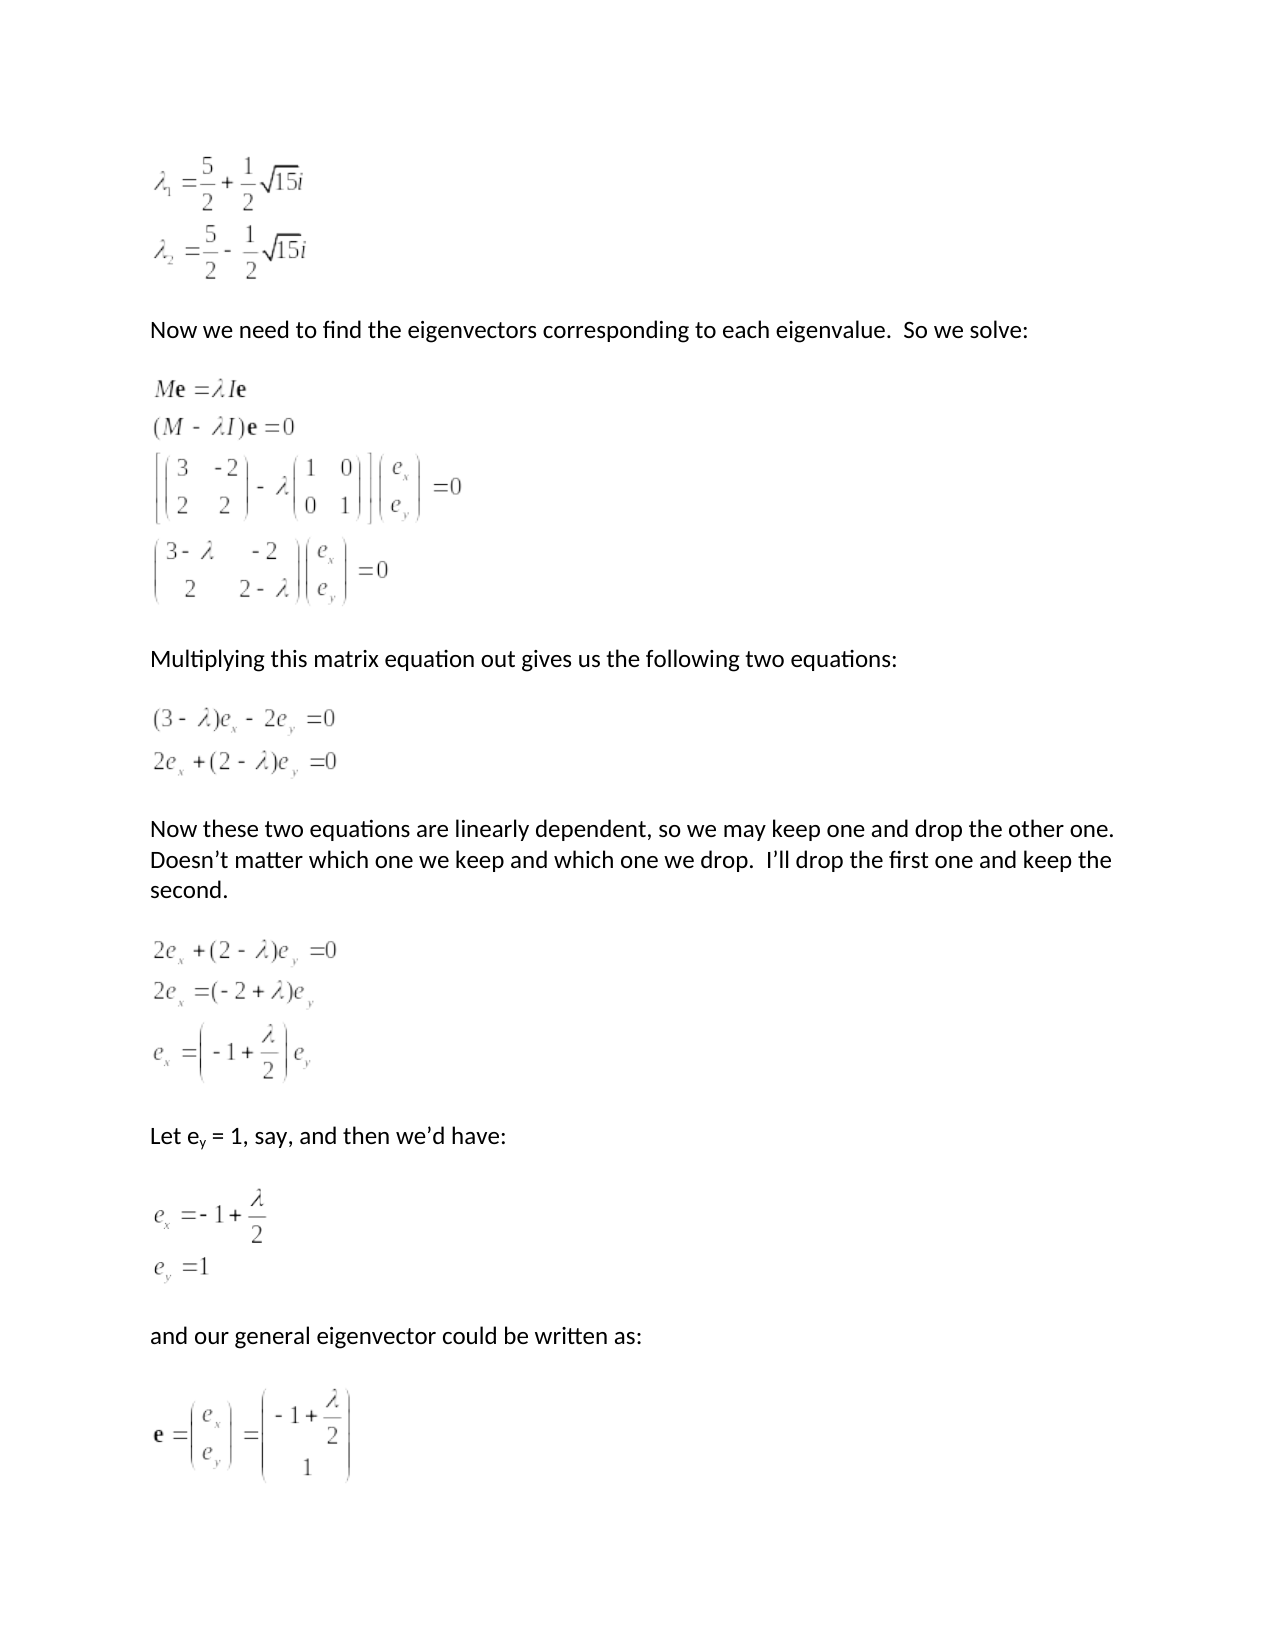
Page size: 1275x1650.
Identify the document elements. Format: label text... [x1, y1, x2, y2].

text Now these two equations are linearly dependent, so we may keep one and drop the other one. Doesn’t matter which one we keep and which one we drop. I’ll drop the first one and keep the second. [150, 814, 1125, 905]
text Multiplying this matrix equation out gives us the following two equations: [150, 643, 1125, 673]
text and our general eigenvector could be written as: [150, 1320, 1125, 1351]
text Let ey = 1, say, and then we’d have: [150, 1120, 1125, 1151]
text Now we need to find the eigenvectors corresponding to each eigenvalue. So we solve: [150, 314, 1125, 344]
